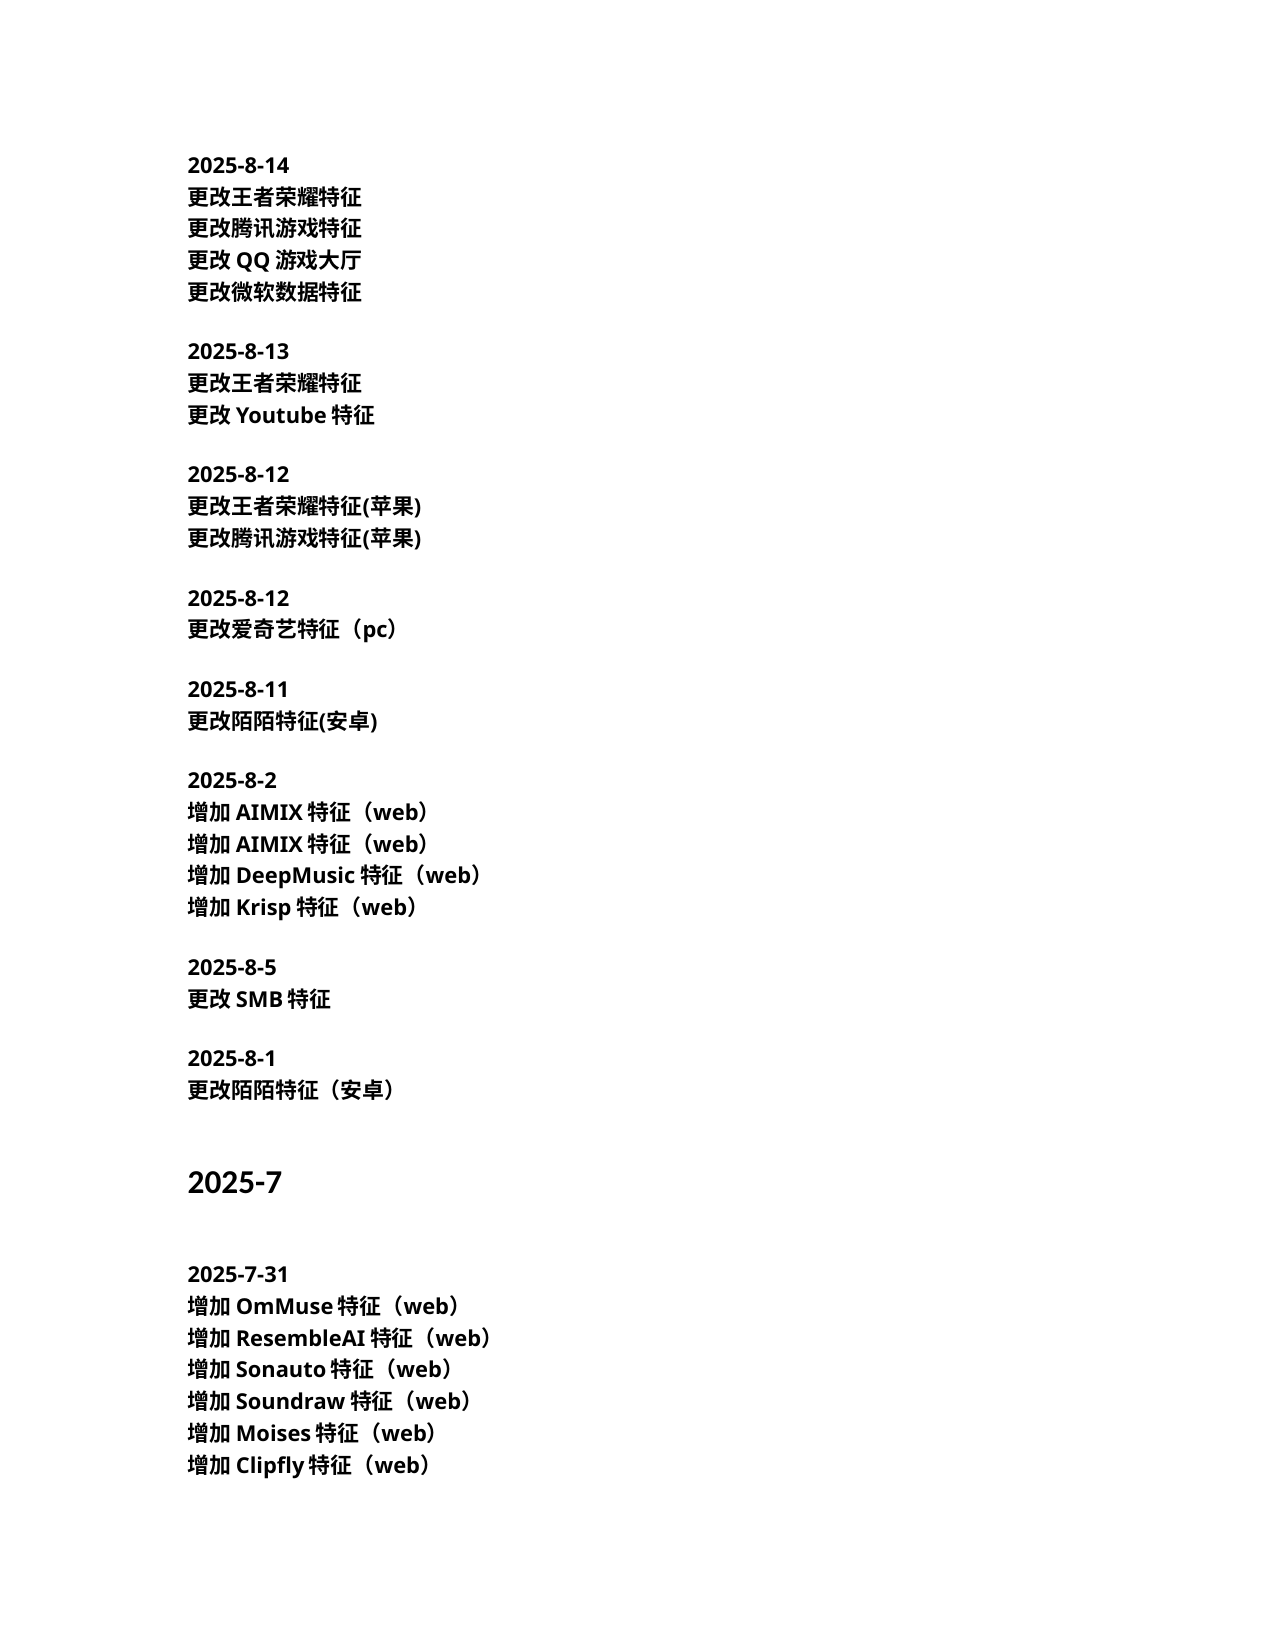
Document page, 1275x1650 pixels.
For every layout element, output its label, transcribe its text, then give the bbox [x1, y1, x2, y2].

text 增加AIMIX特征（web） [187, 795, 1087, 827]
text 更改Youtube特征 [187, 398, 1087, 429]
text 2025-8-12 [187, 459, 1087, 489]
text 增加Krisp特征（web） [187, 890, 1087, 922]
text 更改腾讯游戏特征(苹果) [187, 521, 1087, 553]
text 2025-7-31 [187, 1259, 1087, 1289]
text 增加Soundraw特征（web） [187, 1384, 1087, 1416]
text 更改陌陌特征(安卓) [187, 704, 1087, 735]
text 更改爱奇艺特征（pc） [187, 612, 1087, 644]
text 更改王者荣耀特征 [187, 366, 1087, 398]
text 增加Moises特征（web） [187, 1416, 1087, 1448]
text 增加Sonauto特征（web） [187, 1352, 1087, 1384]
text 更改王者荣耀特征 [187, 180, 1087, 211]
text 更改王者荣耀特征(苹果) [187, 489, 1087, 521]
text 2025-8-1 [187, 1043, 1087, 1073]
text 2025-8-12 [187, 582, 1087, 612]
text 增加AIMIX特征（web） [187, 827, 1087, 858]
text 增加Clipfly特征（web） [187, 1448, 1087, 1479]
text 更改陌陌特征（安卓） [187, 1073, 1087, 1105]
subtitle 2025-7 [187, 1162, 1087, 1202]
text 2025-8-2 [187, 765, 1087, 795]
text 增加DeepMusic特征（web） [187, 858, 1087, 890]
text 增加ResembleAI特征（web） [187, 1321, 1087, 1352]
text 2025-8-13 [187, 336, 1087, 366]
text 更改QQ游戏大厅 [187, 243, 1087, 275]
text 2025-8-11 [187, 674, 1087, 704]
text 增加OmMuse特征（web） [187, 1289, 1087, 1321]
text 2025-8-5 [187, 952, 1087, 982]
text 更改腾讯游戏特征 [187, 211, 1087, 243]
text 2025-8-14 [187, 150, 1087, 180]
text 更改微软数据特征 [187, 275, 1087, 307]
text 更改SMB特征 [187, 982, 1087, 1013]
